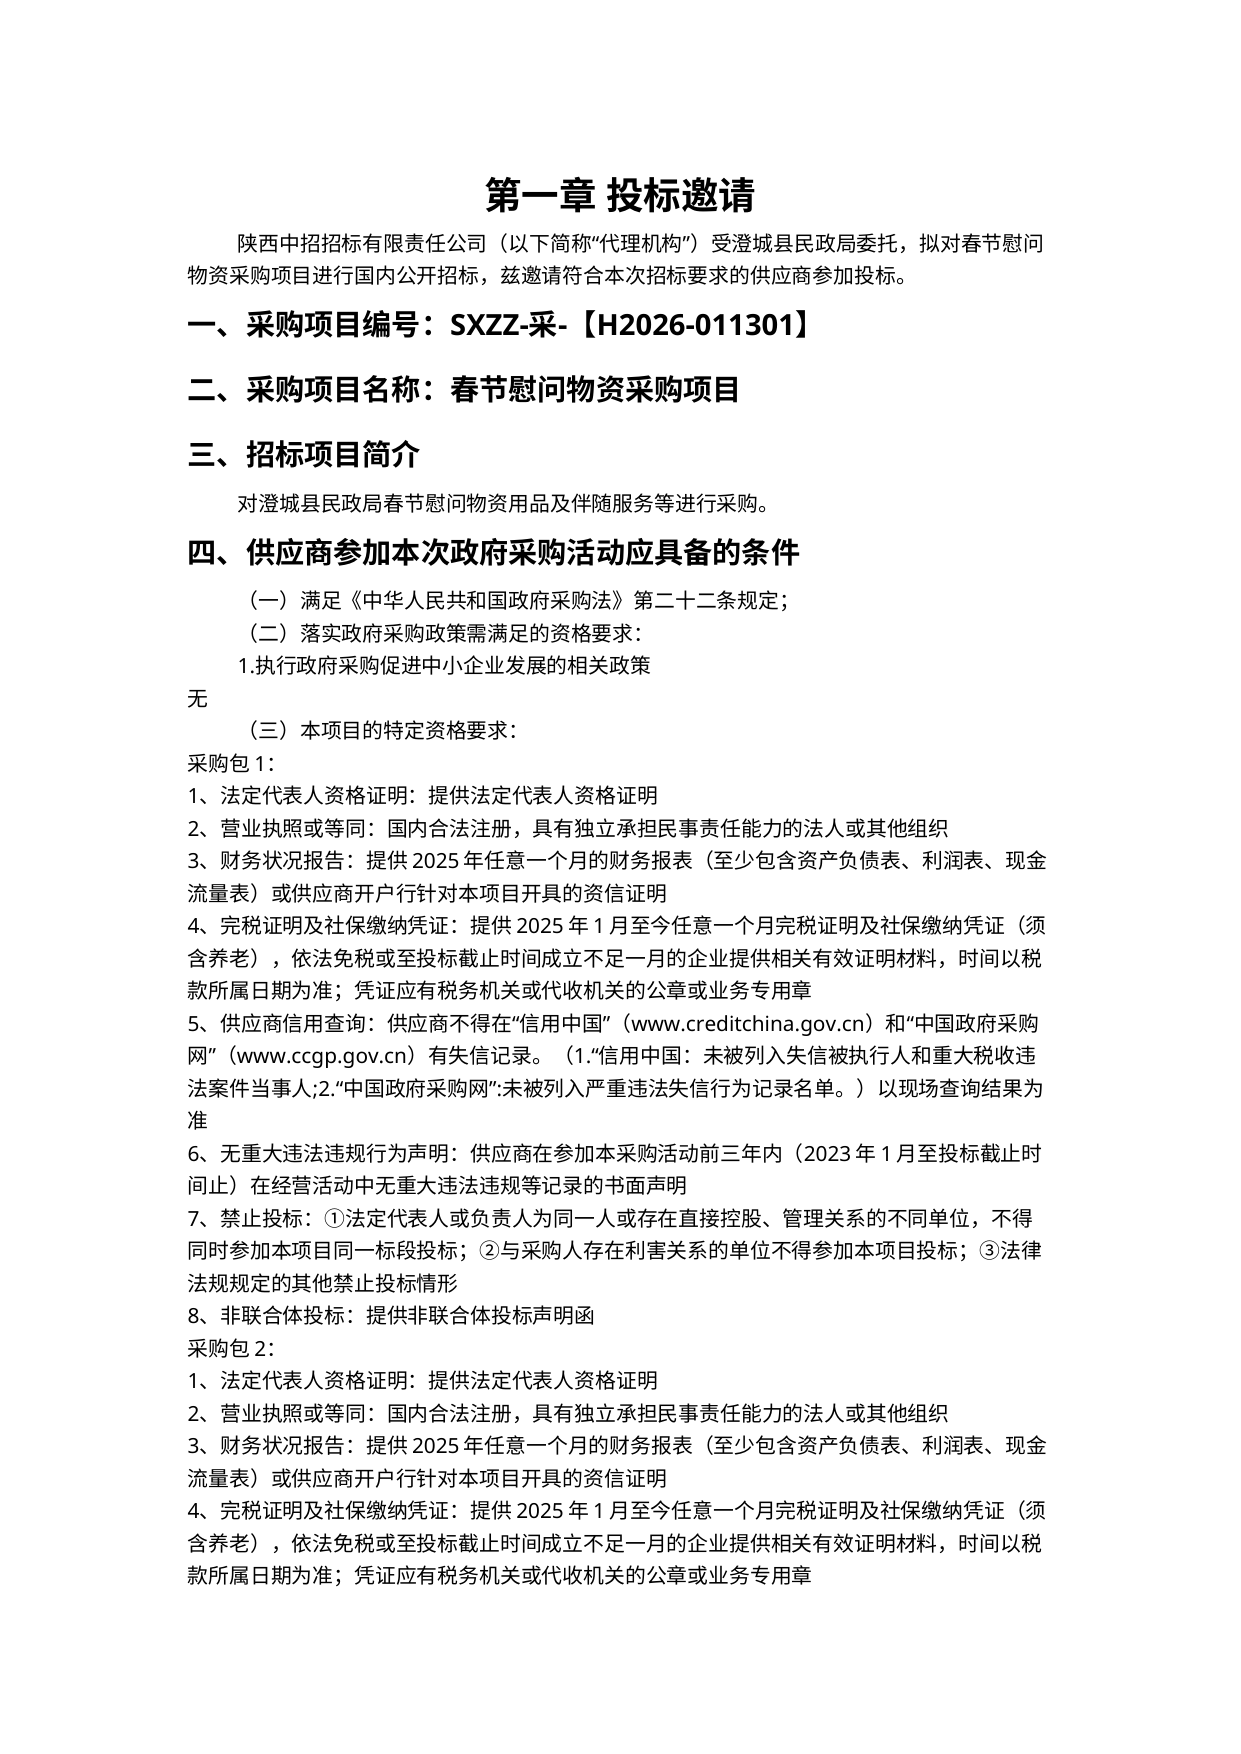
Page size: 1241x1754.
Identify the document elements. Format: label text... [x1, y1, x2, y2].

text 第一章 投标邀请 [187, 162, 1053, 227]
text 采购包2： [187, 1332, 1053, 1364]
text 5、供应商信用查询：供应商不得在“信用中国”（www.creditchina.gov.cn）和“中国政府采购网”（www.ccgp.gov.cn）有失信记录。（1.“信用中国：未被列入失信被执行人和重大税收违法案件当事人;2.“中国政府采购网”:未被列入严重违法失信行为记录名单。）以现场查询结果为准 [187, 1007, 1053, 1137]
text 8、非联合体投标：提供非联合体投标声明函 [187, 1299, 1053, 1332]
text （一）满足《中华人民共和国政府采购法》第二十二条规定； [187, 584, 1053, 617]
text （三）本项目的特定资格要求： [187, 714, 1053, 747]
text 3、财务状况报告：提供2025年任意一个月的财务报表（至少包含资产负债表、利润表、现金流量表）或供应商开户行针对本项目开具的资信证明 [187, 844, 1053, 909]
text 无 [187, 682, 1053, 714]
text 1、法定代表人资格证明：提供法定代表人资格证明 [187, 1364, 1053, 1397]
text 3、财务状况报告：提供2025年任意一个月的财务报表（至少包含资产负债表、利润表、现金流量表）或供应商开户行针对本项目开具的资信证明 [187, 1429, 1053, 1494]
text 一、采购项目编号：SXZZ-采-【H2026-011301】 [187, 292, 1053, 357]
text 2、营业执照或等同：国内合法注册，具有独立承担民事责任能力的法人或其他组织 [187, 812, 1053, 844]
text 1.执行政府采购促进中小企业发展的相关政策 [187, 649, 1053, 682]
text 1、法定代表人资格证明：提供法定代表人资格证明 [187, 779, 1053, 812]
text 对澄城县民政局春节慰问物资用品及伴随服务等进行采购。 [187, 487, 1053, 519]
text （二）落实政府采购政策需满足的资格要求： [187, 617, 1053, 649]
text 4、完税证明及社保缴纳凭证：提供2025年1月至今任意一个月完税证明及社保缴纳凭证（须含养老），依法免税或至投标截止时间成立不足一月的企业提供相关有效证明材料，时间以税款所属日期为准；凭证应有税务机关或代收机关的公章或业务专用章 [187, 909, 1053, 1007]
text 采购包1： [187, 747, 1053, 779]
text 6、无重大违法违规行为声明：供应商在参加本采购活动前三年内（2023年1月至投标截止时间止）在经营活动中无重大违法违规等记录的书面声明 [187, 1137, 1053, 1202]
text 4、完税证明及社保缴纳凭证：提供2025年1月至今任意一个月完税证明及社保缴纳凭证（须含养老），依法免税或至投标截止时间成立不足一月的企业提供相关有效证明材料，时间以税款所属日期为准；凭证应有税务机关或代收机关的公章或业务专用章 [187, 1494, 1053, 1592]
text 陕西中招招标有限责任公司（以下简称“代理机构”）受澄城县民政局委托，拟对春节慰问物资采购项目进行国内公开招标，兹邀请符合本次招标要求的供应商参加投标。 [187, 227, 1053, 292]
text 四、供应商参加本次政府采购活动应具备的条件 [187, 519, 1053, 584]
text 2、营业执照或等同：国内合法注册，具有独立承担民事责任能力的法人或其他组织 [187, 1397, 1053, 1429]
text 二、采购项目名称：春节慰问物资采购项目 [187, 357, 1053, 422]
text 7、禁止投标：①法定代表人或负责人为同一人或存在直接控股、管理关系的不同单位，不得同时参加本项目同一标段投标；②与采购人存在利害关系的单位不得参加本项目投标；③法律法规规定的其他禁止投标情形 [187, 1202, 1053, 1299]
text 三、招标项目简介 [187, 422, 1053, 487]
